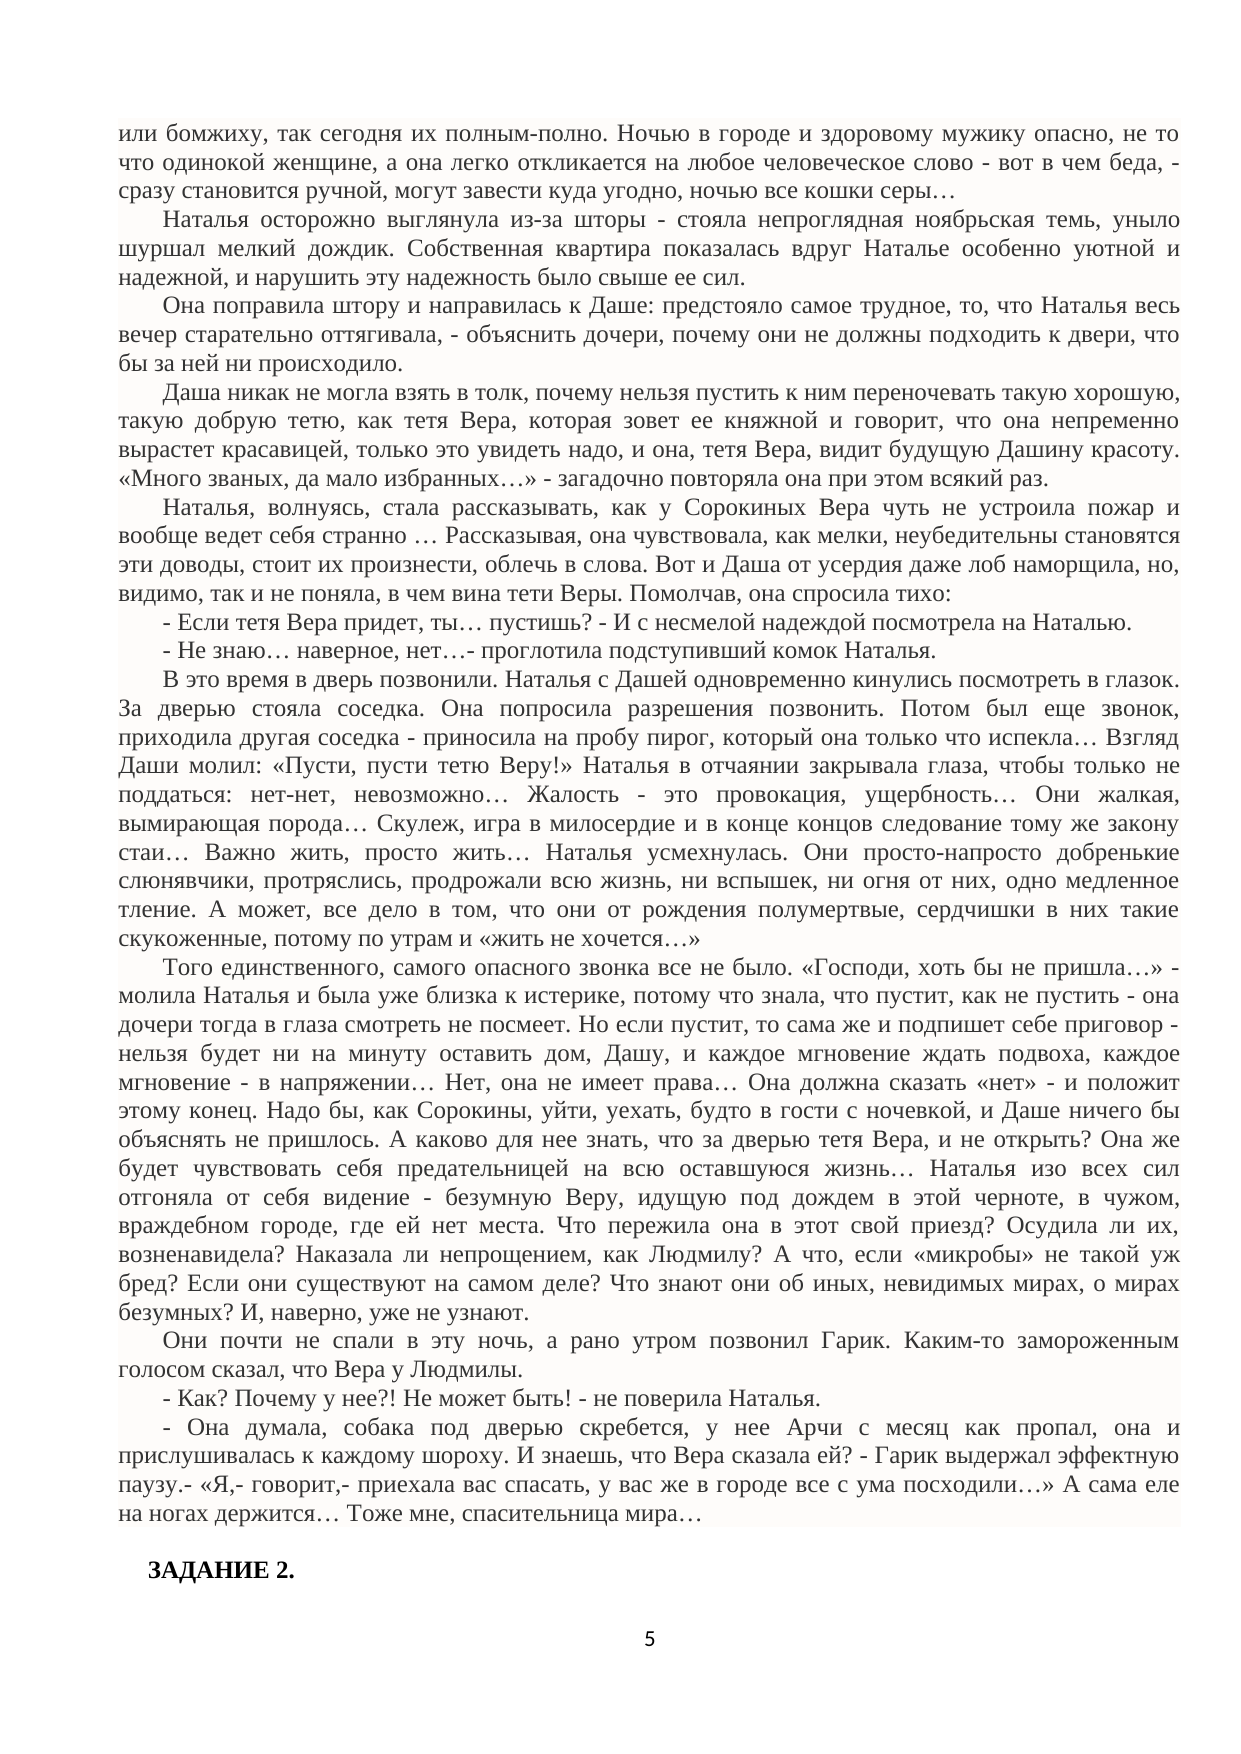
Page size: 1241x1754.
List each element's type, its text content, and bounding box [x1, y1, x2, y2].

text - Она думала, собака под дверью скребется, у нее Арчи с месяц как пропал, она и прислушивалась к каждому шороху. И знаешь, что Вера сказала ей? - Гарик выдержал эффектную паузу.- «Я,- говорит,- приехала вас спасать, у вас же в городе все с ума посходили…» А сама еле на ногах держится… Тоже мне, спасительница мира… [118, 1412, 1181, 1527]
text ЗАДАНИЕ 2. [118, 1556, 1181, 1584]
text Она поправила штору и направилась к Даше: предстояло самое трудное, то, что Наталья весь вечер старательно оттягивала, - объяснить дочери, почему они не должны подходить к двери, что бы за ней ни происходило. [118, 291, 1181, 377]
text Даша никак не могла взять в толк, почему нельзя пустить к ним переночевать такую хорошую, такую добрую тетю, как тетя Вера, которая зовет ее княжной и говорит, что она непременно вырастет красавицей, только это увидеть надо, и она, тетя Вера, видит будущую Дашину красоту. «Много званых, да мало избранных…» - загадочно повторяла она при этом всякий раз. [118, 377, 1181, 492]
text Они почти не спали в эту ночь, а рано утром позвонил Гарик. Каким-то замороженным голосом сказал, что Вера у Людмилы. [118, 1326, 1181, 1383]
text - Не знаю… наверное, нет…- проглотила подступивший комок Наталья. [118, 636, 1181, 664]
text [118, 118, 1181, 204]
text - Как? Почему у нее?! Не может быть! - не поверила Наталья. [118, 1383, 1181, 1412]
text Наталья осторожно выглянула из-за шторы - стояла непроглядная ноябрьская темь, уныло шуршал мелкий дождик. Собственная квартира показалась вдруг Наталье особенно уютной и надежной, и нарушить эту надежность было свыше ее сил. [118, 204, 1181, 291]
text Того единственного, самого опасного звонка все не было. «Господи, хоть бы не пришла…» - молила Наталья и была уже близка к истерике, потому что знала, что пустит, как не пустить - она дочери тогда в глаза смотреть не посмеет. Но если пустит, то сама же и подпишет себе приговор - нельзя будет ни на минуту оставить дом, Дашу, и каждое мгновение ждать подвоха, каждое мгновение - в напряжении… Нет, она не имеет права… Она должна сказать «нет» - и положит этому конец. Надо бы, как Сорокины, уйти, уехать, будто в гости с ночевкой, и Даше ничего бы объяснять не пришлось. А каково для нее знать, что за дверью тетя Вера, и не открыть? Она же будет чувствовать себя предательницей на всю оставшуюся жизнь… Наталья изо всех сил отгоняла от себя видение - безумную Веру, идущую под дождем в этой черноте, в чужом, враждебном городе, где ей нет места. Что пережила она в этот свой приезд? Осудила ли их, возненавидела? Наказала ли непрощением, как Людмилу? А что, если «микробы» не такой уж бред? Если они существуют на самом деле? Что знают они об иных, невидимых мирах, о мирах безумных? И, наверно, уже не узнают. [118, 952, 1181, 1326]
text - Если тетя Вера придет, ты… пустишь? - И с несмелой надеждой посмотрела на Наталью. [118, 607, 1181, 636]
text В это время в дверь позвонили. Наталья с Дашей одновременно кинулись посмотреть в глазок. За дверью стояла соседка. Она попросила разрешения позвонить. Потом был еще звонок, приходила другая соседка - приносила на пробу пирог, который она только что испекла… Взгляд Даши молил: «Пусти, пусти тетю Веру!» Наталья в отчаянии закрывала глаза, чтобы только не поддаться: нет-нет, невозможно… Жалость - это провокация, ущербность… Они жалкая, вымирающая порода… Скулеж, игра в милосердие и в конце концов следование тому же закону стаи… Важно жить, просто жить… Наталья усмехнулась. Они просто-напросто добренькие слюнявчики, протряслись, продрожали всю жизнь, ни вспышек, ни огня от них, одно медленное тление. А может, все дело в том, что они от рождения полумертвые, сердчишки в них такие скукоженные, потому по утрам и «жить не хочется…» [118, 664, 1181, 952]
text Наталья, волнуясь, стала рассказывать, как у Сорокиных Вера чуть не устроила пожар и вообще ведет себя странно … Рассказывая, она чувствовала, как мелки, неубедительны становятся эти доводы, стоит их произнести, облечь в слова. Вот и Даша от усердия даже лоб наморщила, но, видимо, так и не поняла, в чем вина тети Веры. Помолчав, она спросила тихо: [118, 492, 1181, 607]
